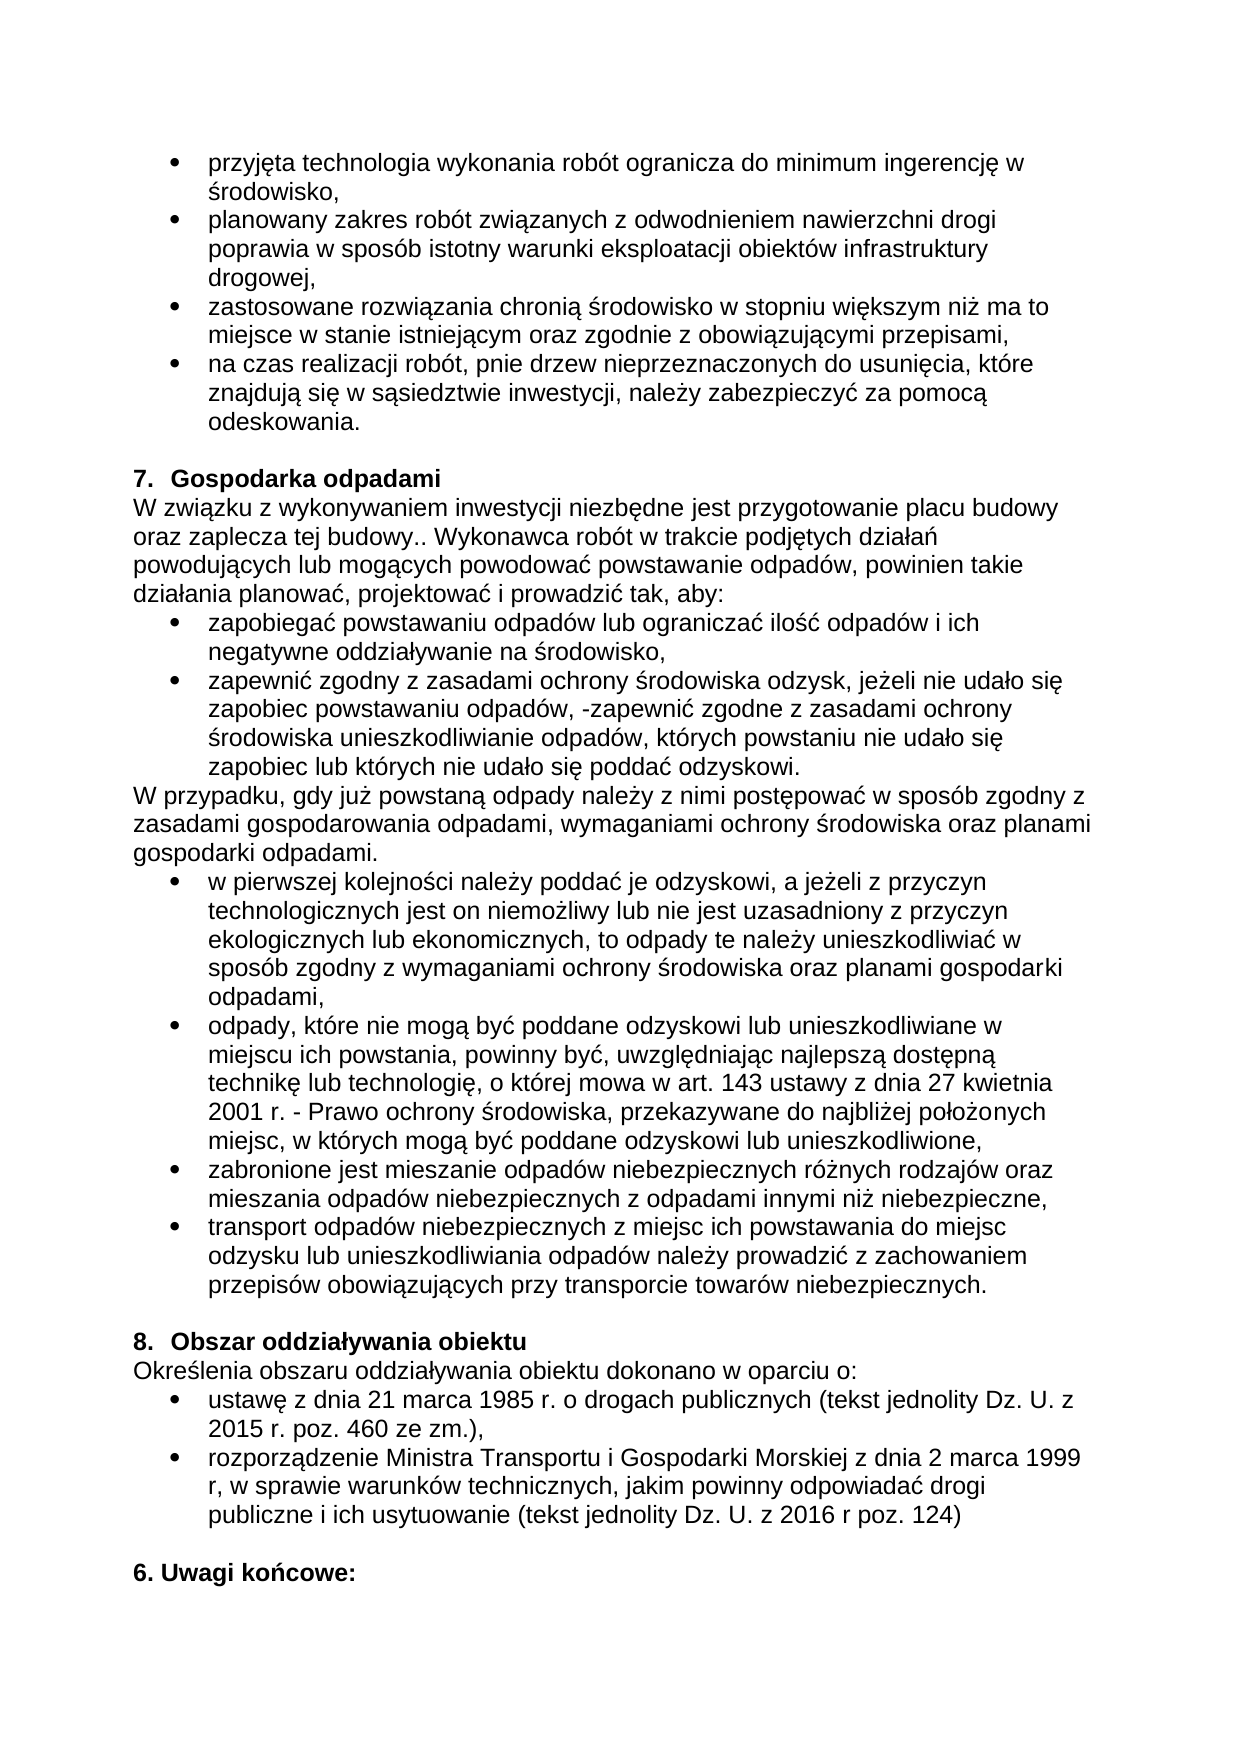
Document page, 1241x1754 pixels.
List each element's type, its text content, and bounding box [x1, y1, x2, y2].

list Gospodarka odpadami [133, 464, 1093, 493]
text W przypadku, gdy już powstaną odpady należy z nimi postępować w sposób zgodny z zasadami gospodarowania odpadami, wymaganiami ochrony środowiska oraz planami gospodarki odpadami. [133, 781, 1093, 867]
list ustawę z dnia 21 marca 1985 r. o drogach publicznych (tekst jednolity Dz. U. z 2015 r. poz. 460 ze zm.), [170, 1385, 1093, 1442]
list na czas realizacji robót, pnie drzew nieprzeznaczonych do usunięcia, które znajdują się w sąsiedztwie inwestycji, należy zabezpieczyć za pomocą odeskowania. [170, 349, 1093, 436]
list przyjęta technologia wykonania robót ogranicza do minimum ingerencję w środowisko, [170, 148, 1093, 205]
list transport odpadów niebezpiecznych z miejsc ich powstawania do miejsc odzysku lub unieszkodliwiania odpadów należy prowadzić z zachowaniem przepisów obowiązujących przy transporcie towarów niebezpiecznych. [170, 1212, 1093, 1299]
text W związku z wykonywaniem inwestycji niezbędne jest przygotowanie placu budowy oraz zaplecza tej budowy.. Wykonawca robót w trakcie podjętych działań powodujących lub mogących powodować powstawanie odpadów, powinien takie działania planować, projektować i prowadzić tak, aby: [133, 493, 1093, 608]
list zabronione jest mieszanie odpadów niebezpiecznych różnych rodzajów oraz mieszania odpadów niebezpiecznych z odpadami innymi niż niebezpieczne, [170, 1155, 1093, 1212]
list planowany zakres robót związanych z odwodnieniem nawierzchni drogi poprawia w sposób istotny warunki eksploatacji obiektów infrastruktury drogowej, [170, 205, 1093, 292]
list zapewnić zgodny z zasadami ochrony środowiska odzysk, jeżeli nie udało się zapobiec powstawaniu odpadów, -zapewnić zgodne z zasadami ochrony środowiska unieszkodliwianie odpadów, których powstaniu nie udało się zapobiec lub których nie udało się poddać odzyskowi. [170, 666, 1093, 781]
list odpady, które nie mogą być poddane odzyskowi lub unieszkodliwiane w miejscu ich powstania, powinny być, uwzględniając najlepszą dostępną technikę lub technologię, o której mowa w art. 143 ustawy z dnia 27 kwietnia 2001 r. - Prawo ochrony środowiska, przekazywane do najbliżej położonych miejsc, w których mogą być poddane odzyskowi lub unieszkodliwione, [170, 1011, 1093, 1155]
text 6. Uwagi końcowe: [133, 1558, 1093, 1586]
text Określenia obszaru oddziaływania obiektu dokonano w oparciu o: [133, 1356, 1093, 1385]
list w pierwszej kolejności należy poddać je odzyskowi, a jeżeli z przyczyn technologicznych jest on niemożliwy lub nie jest uzasadniony z przyczyn ekologicznych lub ekonomicznych, to odpady te należy unieszkodliwiać w sposób zgodny z wymaganiami ochrony środowiska oraz planami gospodarki odpadami, [170, 867, 1093, 1011]
list rozporządzenie Ministra Transportu i Gospodarki Morskiej z dnia 2 marca 1999 r, w sprawie warunków technicznych, jakim powinny odpowiadać drogi publiczne i ich usytuowanie (tekst jednolity Dz. U. z 2016 r poz. 124) [170, 1442, 1093, 1529]
list zastosowane rozwiązania chronią środowisko w stopniu większym niż ma to miejsce w stanie istniejącym oraz zgodnie z obowiązującymi przepisami, [170, 292, 1093, 349]
list Obszar oddziaływania obiektu [133, 1327, 1093, 1356]
list zapobiegać powstawaniu odpadów lub ograniczać ilość odpadów i ich negatywne oddziaływanie na środowisko, [170, 608, 1093, 666]
